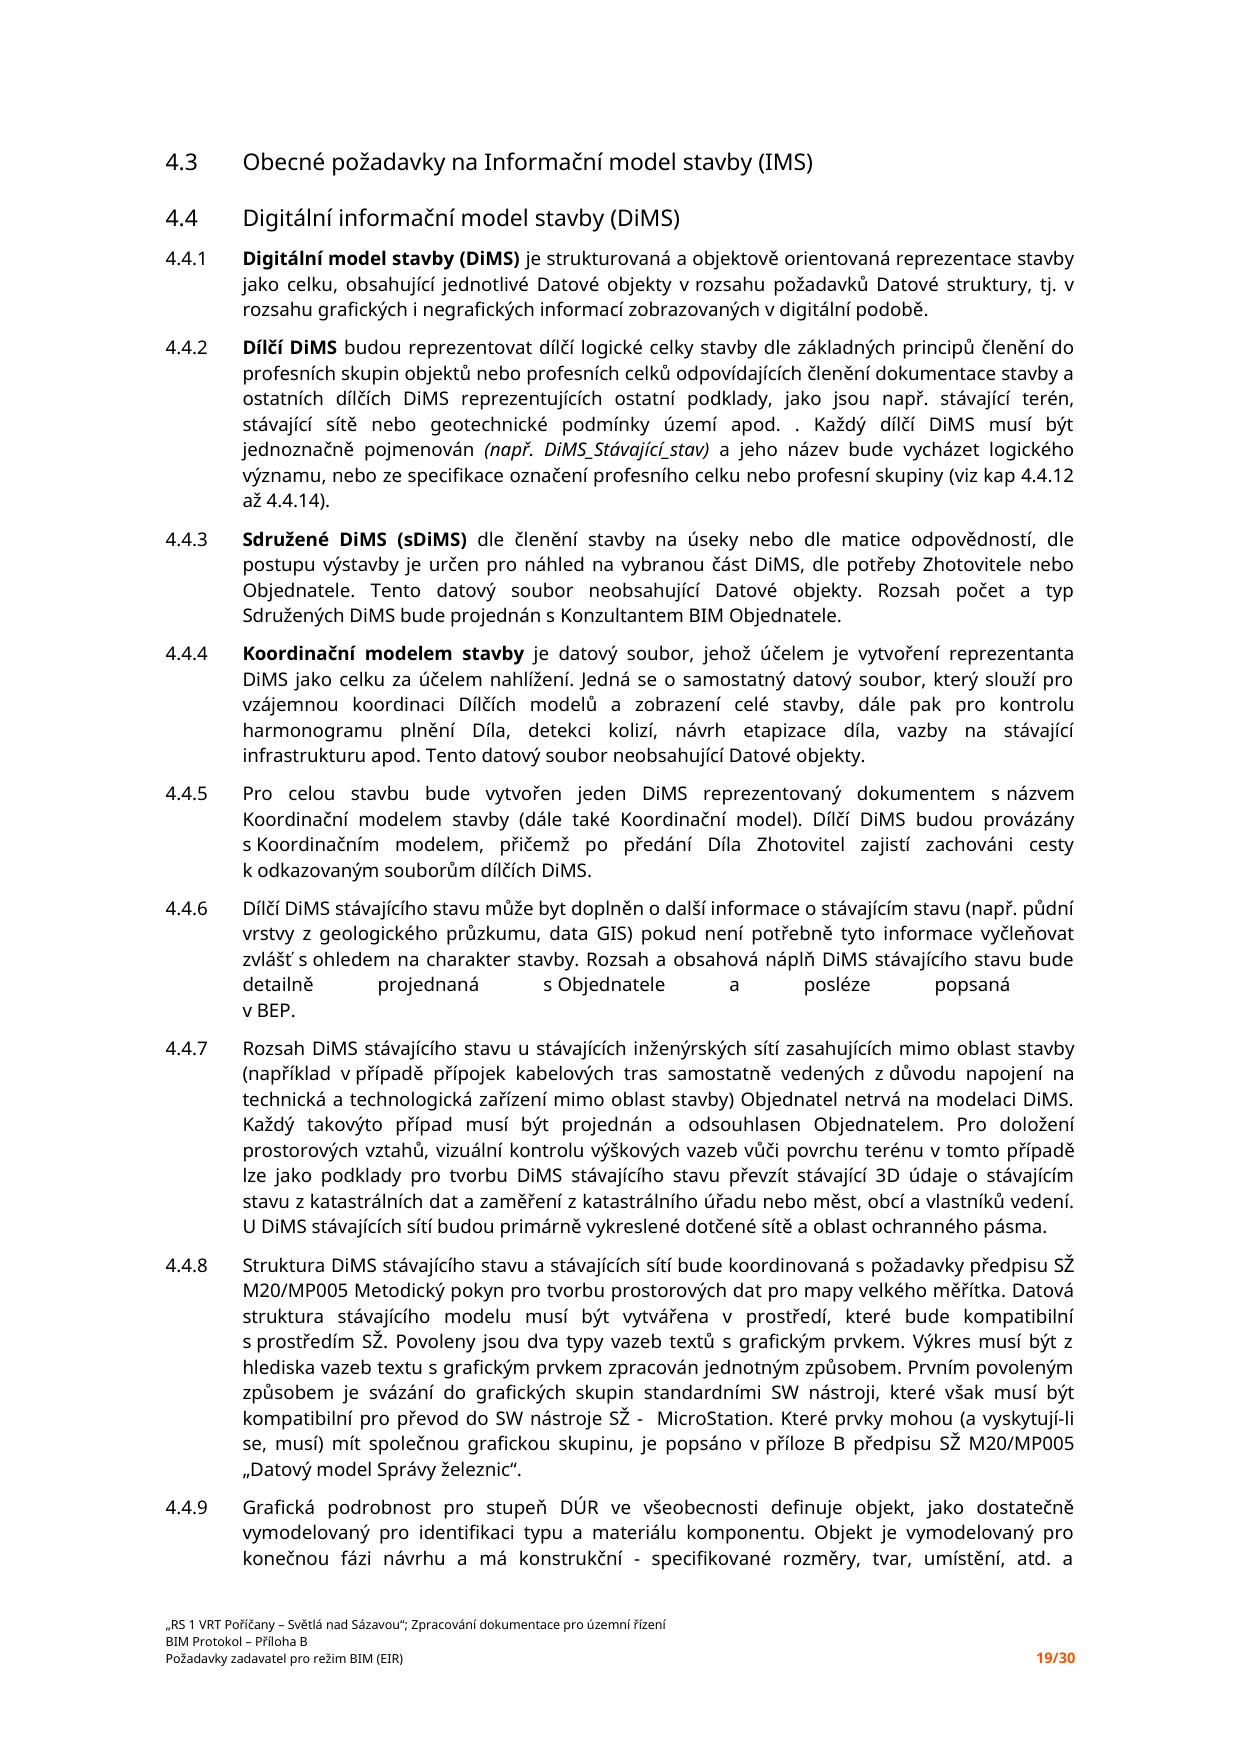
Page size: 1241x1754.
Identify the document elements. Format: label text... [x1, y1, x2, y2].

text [165, 1494, 1075, 1571]
text Digitální model stavby (DiMS) je strukturovaná a objektově orientovaná reprezentace stavby jako celku, obsahující jednotlivé Datové objekty v rozsahu požadavků Datové struktury, tj. v rozsahu grafických i negrafických informací zobrazovaných v digitální podobě. [165, 246, 1075, 322]
text Koordinační modelem stavby je datový soubor, jehož účelem je vytvoření reprezentanta DiMS jako celku za účelem nahlížení. Jedná se o samostatný datový soubor, který slouží pro vzájemnou koordinaci Dílčích modelů a zobrazení celé stavby, dále pak pro kontrolu harmonogramu plnění Díla, detekci kolizí, návrh etapizace díla, vazby na stávající infrastrukturu apod. Tento datový soubor neobsahující Datové objekty. [165, 640, 1075, 768]
text Dílčí DiMS budou reprezentovat dílčí logické celky stavby dle základných principů členění do profesních skupin objektů nebo profesních celků odpovídajících členění dokumentace stavby a ostatních dílčích DiMS reprezentujících ostatní podklady, jako jsou např. stávající terén, stávající sítě nebo geotechnické podmínky území apod. . Každý dílčí DiMS musí být jednoznačně pojmenován (např. DiMS_Stávající_stav) a jeho název bude vycházet logického významu, nebo ze specifikace označení profesního celku nebo profesní skupiny (viz kap 4.4.12 až 4.4.14). [165, 335, 1075, 513]
text Pro celou stavbu bude vytvořen jeden DiMS reprezentovaný dokumentem s názvem Koordinační modelem stavby (dále také Koordinační model). Dílčí DiMS budou provázány s Koordinačním modelem, přičemž po předání Díla Zhotovitel zajistí zachováni cesty k odkazovaným souborům dílčích DiMS. [165, 781, 1075, 883]
text Digitální informační model stavby (DiMS) [165, 202, 1075, 233]
text Struktura DiMS stávajícího stavu a stávajících sítí bude koordinovaná s požadavky předpisu SŽ M20/MP005 Metodický pokyn pro tvorbu prostorových dat pro mapy velkého měřítka. Datová struktura stávajícího modelu musí být vytvářena v prostředí, které bude kompatibilní s prostředím SŽ. Povoleny jsou dva typy vazeb textů s grafickým prvkem. Výkres musí být z hlediska vazeb textu s grafickým prvkem zpracován jednotným způsobem. Prvním povoleným způsobem je svázání do grafických skupin standardními SW nástroji, které však musí být kompatibilní pro převod do SW nástroje SŽ - MicroStation. Které prvky mohou (a vyskytují-li se, musí) mít společnou grafickou skupinu, je popsáno v příloze B předpisu SŽ M20/MP005 „Datový model Správy železnic“. [165, 1252, 1075, 1482]
text Sdružené DiMS (sDiMS) dle členění stavby na úseky nebo dle matice odpovědností, dle postupu výstavby je určen pro náhled na vybranou část DiMS, dle potřeby Zhotovitele nebo Objednatele. Tento datový soubor neobsahující Datové objekty. Rozsah počet a typ Sdružených DiMS bude projednán s Konzultantem BIM Objednatele. [165, 526, 1075, 628]
text Dílčí DiMS stávajícího stavu může byt doplněn o další informace o stávajícím stavu (např. půdní vrstvy z geologického průzkumu, data GIS) pokud není potřebně tyto informace vyčleňovat zvlášť s ohledem na charakter stavby. Rozsah a obsahová náplň DiMS stávajícího stavu bude detailně projednaná s Objednatele a posléze popsaná v BEP. [165, 895, 1075, 1023]
text Rozsah DiMS stávajícího stavu u stávajících inženýrských sítí zasahujících mimo oblast stavby (například v případě přípojek kabelových tras samostatně vedených z důvodu napojení na technická a technologická zařízení mimo oblast stavby) Objednatel netrvá na modelaci DiMS. Každý takovýto případ musí být projednán a odsouhlasen Objednatelem. Pro doložení prostorových vztahů, vizuální kontrolu výškových vazeb vůči povrchu terénu v tomto případě lze jako podklady pro tvorbu DiMS stávajícího stavu převzít stávající 3D údaje o stávajícím stavu z katastrálních dat a zaměření z katastrálního úřadu nebo měst, obcí a vlastníků vedení. U DiMS stávajících sítí budou primárně vykreslené dotčené sítě a oblast ochranného pásma. [165, 1035, 1075, 1239]
text Obecné požadavky na Informační model stavby (IMS) [165, 146, 1075, 177]
